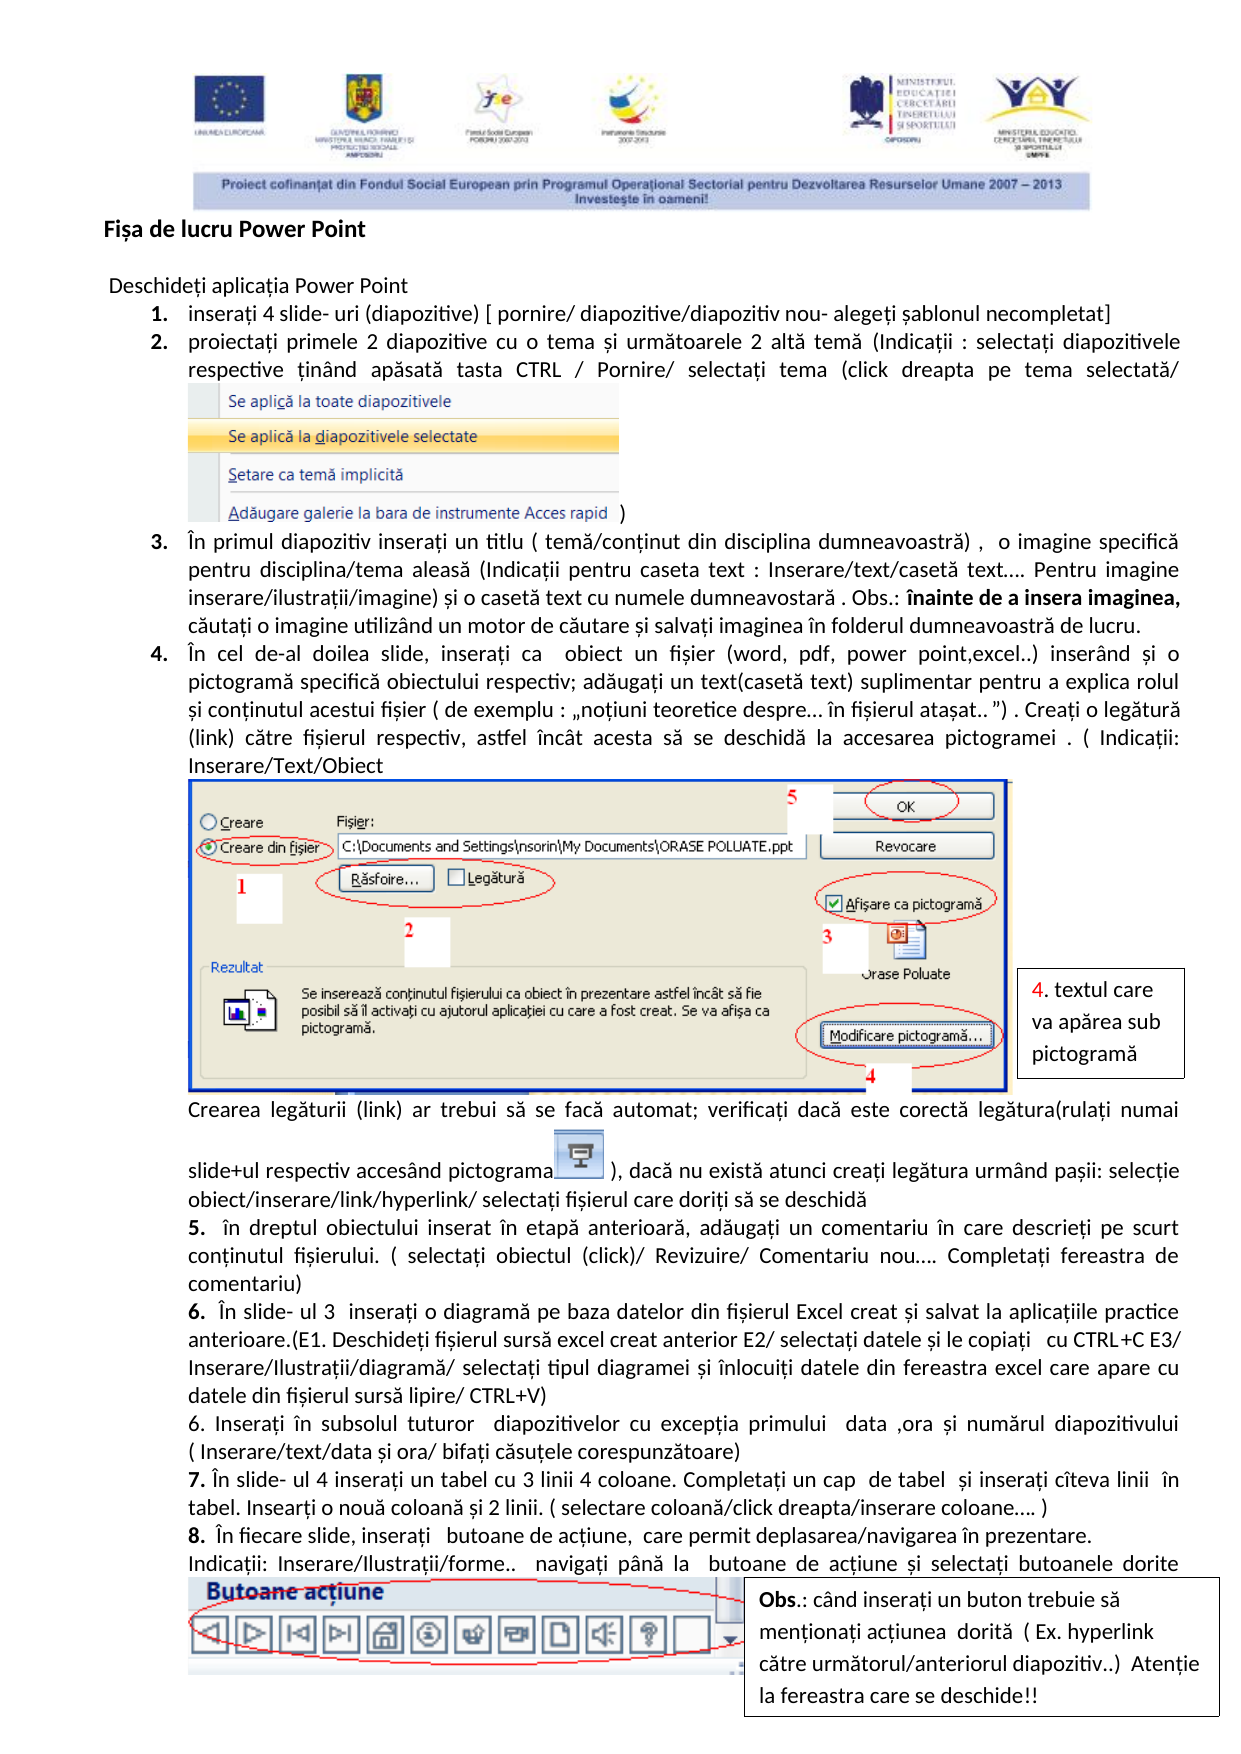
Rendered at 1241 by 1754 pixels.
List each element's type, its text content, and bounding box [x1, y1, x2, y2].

picture [187, 779, 1013, 1095]
text 6. Inseraţi în subsolul tuturor diapozitivelor cu excepţia primului data ,ora şi numărul diapozitivului ( Inserare/text/data şi ora/ bifaţi căsuţele corespunzătoare) [188, 1409, 1181, 1465]
picture [554, 1122, 604, 1179]
text Fişa de lucru Power Point [103, 213, 1181, 243]
text Crearea legăturii (link) ar trebui să se facă automat; verificaţi dacă este corectă legătura(rulaţi numai slide+ul respectiv accesând pictograma ), dacă nu există atunci creaţi legătura urmând paşii: selecţie obiect/inserare/link/hyperlink/ selectaţi fişierul care doriţi să se deschidă [188, 1095, 1181, 1213]
list În cel de-al doilea slide, inseraţi ca obiect un fişier (word, pdf, power point,excel..) inserând şi o pictogramă specifică obiectului respectiv; adăugaţi un text(casetă text) suplimentar pentru a explica rolul şi conţinutul acestui fişier ( de exemplu : „noţiuni teoretice despre… în fişierul ataşat..”) . Creaţi o legătură (link) către fişierul respectiv, astfel încât acesta să se deschidă la accesarea pictogramei . ( Indicaţii: Inserare/Text/Obiect [150, 639, 1181, 779]
text 6. În slide- ul 3 inseraţi o diagramă pe baza datelor din fişierul Excel creat şi salvat la aplicaţiile practice anterioare.(E1. Deschideţi fişierul sursă excel creat anterior E2/ selectaţi datele şi le copiaţi cu CTRL+C E3/ Inserare/Ilustraţii/diagramă/ selectaţi tipul diagramei şi înlocuiţi datele din fereastra excel care apare cu datele din fişierul sursă lipire/ CTRL+V) [188, 1297, 1181, 1409]
list În primul diapozitiv inseraţi un titlu ( temă/conţinut din disciplina dumneavoastră) , o imagine specifică pentru disciplina/tema aleasă (Indicaţii pentru caseta text : Inserare/text/casetă text…. Pentru imagine inserare/ilustraţii/imagine) şi o casetă text cu numele dumneavostară . Obs.: înainte de a insera imaginea, căutaţi o imagine utilizând un motor de căutare şi salvaţi imaginea în folderul dumneavoastră de lucru. [150, 527, 1181, 639]
list inseraţi 4 slide- uri (diapozitive) [ pornire/ diapozitive/diapozitiv nou- alegeţi şablonul necompletat] [150, 299, 1181, 327]
text Indicaţii: Inserare/Ilustraţii/forme.. navigaţi până la butoane de acţiune şi selectaţi butoanele dorite [188, 1549, 1181, 1577]
text 5. în dreptul obiectului inserat în etapă anterioară, adăugaţi un comentariu în care descrieţi pe scurt conţinutul fişierului. ( selectaţi obiectul (click)/ Revizuire/ Comentariu nou…. Completaţi fereastra de comentariu) [188, 1213, 1181, 1297]
text Deschideţi aplicaţia Power Point [103, 271, 1181, 299]
picture [187, 1577, 744, 1675]
picture [192, 73, 1093, 213]
text 8. În fiecare slide, inseraţi butoane de acţiune, care permit deplasarea/navigarea în prezentare. [188, 1521, 1181, 1549]
text 7. În slide- ul 4 inseraţi un tabel cu 3 linii 4 coloane. Completaţi un cap de tabel şi inseraţi cîteva linii în tabel. Insearţi o nouă coloană şi 2 linii. ( selectare coloană/click dreapta/inserare coloane…. ) [188, 1465, 1181, 1521]
picture [187, 383, 619, 522]
